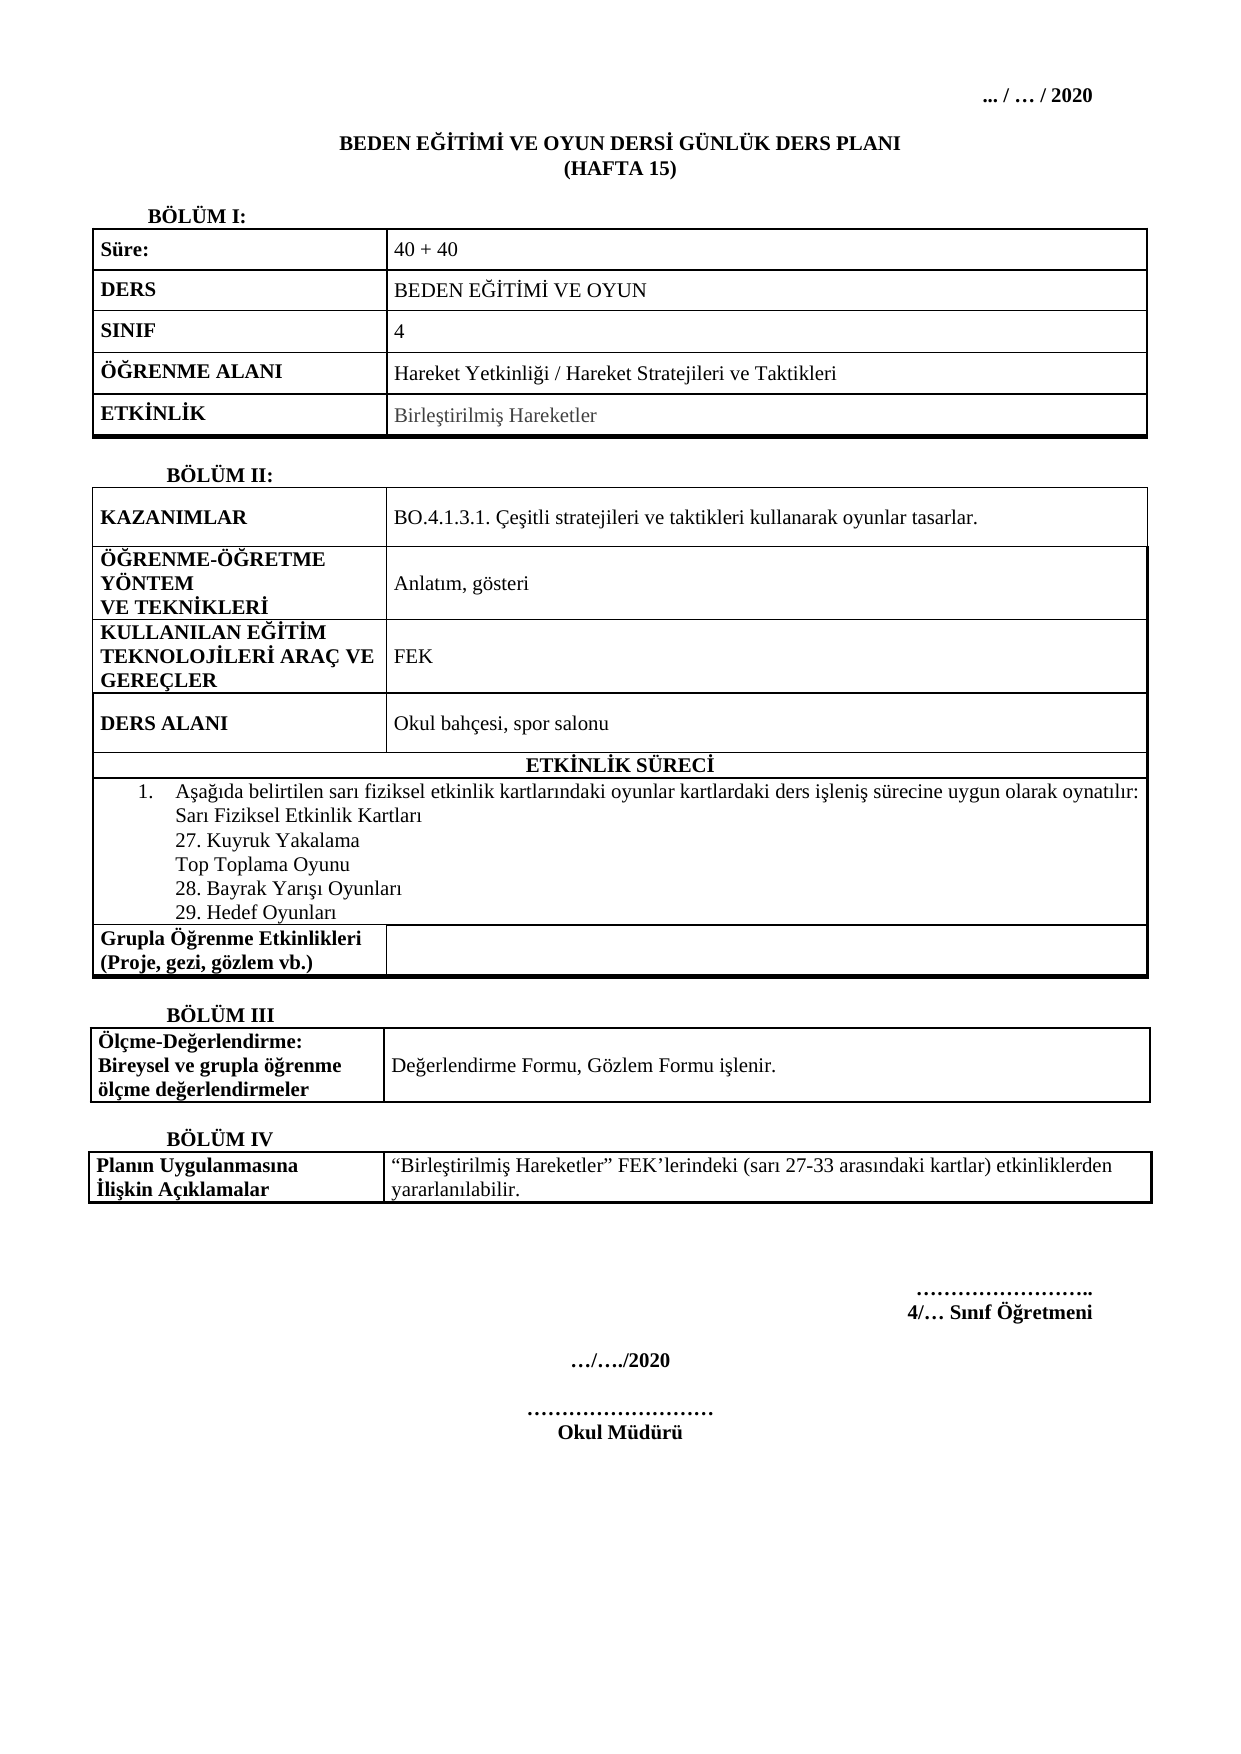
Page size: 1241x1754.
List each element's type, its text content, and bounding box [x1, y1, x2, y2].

table_header Planın Uygulanmasına İlişkin Açıklamalar [90, 1153, 383, 1201]
text …………………….. [148, 1276, 1093, 1300]
table_cell KULLANILAN EĞİTİM TEKNOLOJİLERİ ARAÇ VE GEREÇLER [93, 620, 386, 692]
table_cell Hareket Yetkinliği / Hareket Stratejileri ve Taktikleri [388, 353, 1146, 393]
table_header Değerlendirme Formu, Gözlem Formu işlenir. [385, 1029, 1149, 1101]
table_cell Grupla Öğrenme Etkinlikleri (Proje, gezi, gözlem vb.) [94, 925, 386, 974]
table_cell DERS ALANI [94, 694, 386, 752]
table_cell 4 [388, 311, 1146, 352]
table_cell Birleştirilmiş Hareketler [388, 395, 1146, 434]
text BEDEN EĞİTİMİ VE OYUN DERSİ GÜNLÜK DERS PLANI [148, 131, 1093, 155]
table_header 40 + 40 [388, 230, 1146, 269]
text ……………………… [148, 1396, 1093, 1420]
table_cell Anlatım, gösteri [387, 547, 1146, 619]
text 4/… Sınıf Öğretmeni [148, 1300, 1093, 1324]
table_cell [387, 926, 1146, 974]
text (HAFTA 15) [148, 155, 1093, 179]
table_header BO.4.1.3.1. Çeşitli stratejileri ve taktikleri kullanarak oyunlar tasarlar. [387, 488, 1147, 546]
text BÖLÜM II: [148, 463, 1093, 487]
table_cell ÖĞRENME-ÖĞRETME YÖNTEM VE TEKNİKLERİ [93, 547, 386, 619]
table_cell BEDEN EĞİTİMİ VE OYUN [388, 271, 1146, 310]
table_cell ÖĞRENME ALANI [94, 353, 386, 393]
text ... / … / 2020 [148, 83, 1093, 107]
table_cell Aşağıda belirtilen sarı fiziksel etkinlik kartlarındaki oyunlar kartlardaki ders işleniş sürecine uygun olarak oynatılır: Sarı Fiziksel Etkinlik Kartları 27. Kuyruk Yakalama Top Toplama Oyunu 28. Bayrak Yarışı Oyunları 29. Hedef Oyunları [94, 779, 1146, 924]
text …/…./2020 [148, 1348, 1093, 1372]
table_header Ölçme-Değerlendirme: Bireysel ve grupla öğrenme ölçme değerlendirmeler [92, 1029, 383, 1101]
subtitle BÖLÜM IV [148, 1127, 1093, 1151]
table_header Süre: [94, 230, 386, 269]
table_cell DERS [94, 271, 386, 310]
table_header “Birleştirilmiş Hareketler” FEK’lerindeki (sarı 27-33 arasındaki kartlar) etkinliklerden yararlanılabilir. [385, 1153, 1150, 1201]
table_cell FEK [387, 620, 1146, 692]
text Okul Müdürü [148, 1420, 1093, 1444]
text BÖLÜM I: [148, 203, 1093, 228]
table_cell ETKİNLİK [94, 395, 386, 434]
table_cell Okul bahçesi, spor salonu [387, 694, 1146, 752]
table_header KAZANIMLAR [93, 488, 386, 546]
table_cell SINIF [94, 311, 386, 352]
subtitle BÖLÜM III [148, 1003, 1093, 1027]
table_cell ETKİNLİK SÜRECİ [94, 753, 1146, 777]
